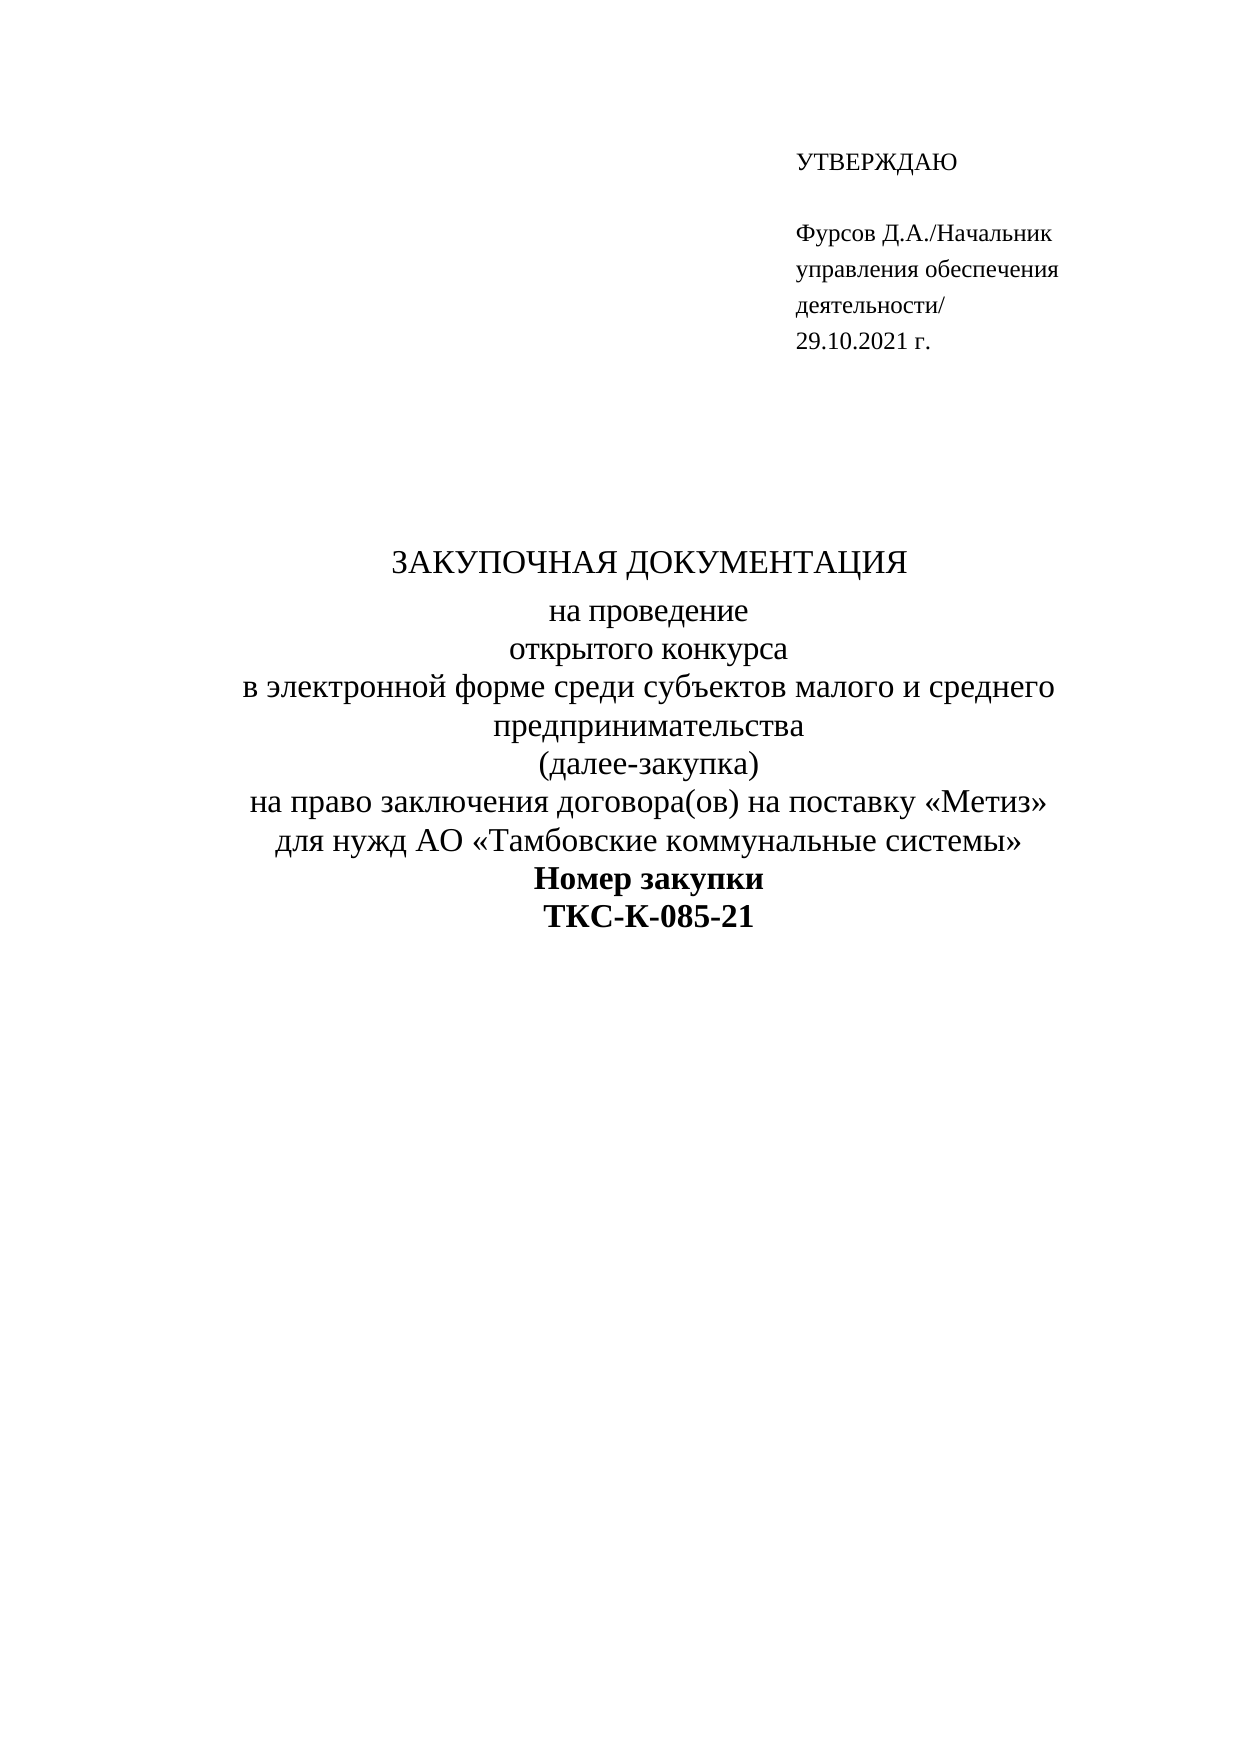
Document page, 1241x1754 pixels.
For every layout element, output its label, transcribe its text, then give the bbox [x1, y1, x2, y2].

text 29.10.2021 г. [796, 326, 1168, 355]
text на право заключения договора(ов) на поставку «Метиз» [131, 782, 1166, 820]
text Номер закупки [131, 858, 1166, 897]
text открытого конкурса [131, 628, 1166, 667]
text в электронной форме среди субъектов малого и среднего предпринимательства [131, 667, 1166, 743]
text УТВЕРЖДАЮ [796, 147, 1168, 175]
text Фурсов Д.А./Начальник управления обеспечения деятельности/ [796, 218, 1168, 319]
text для нужд АО «Тамбовские коммунальные системы» [131, 820, 1166, 858]
text ЗАКУПОЧНАЯ ДОКУМЕНТАЦИЯ [131, 542, 1168, 580]
text ТКС-К-085-21 [131, 897, 1166, 935]
text (далее-закупка) [131, 743, 1166, 782]
text на проведение [131, 590, 1166, 628]
